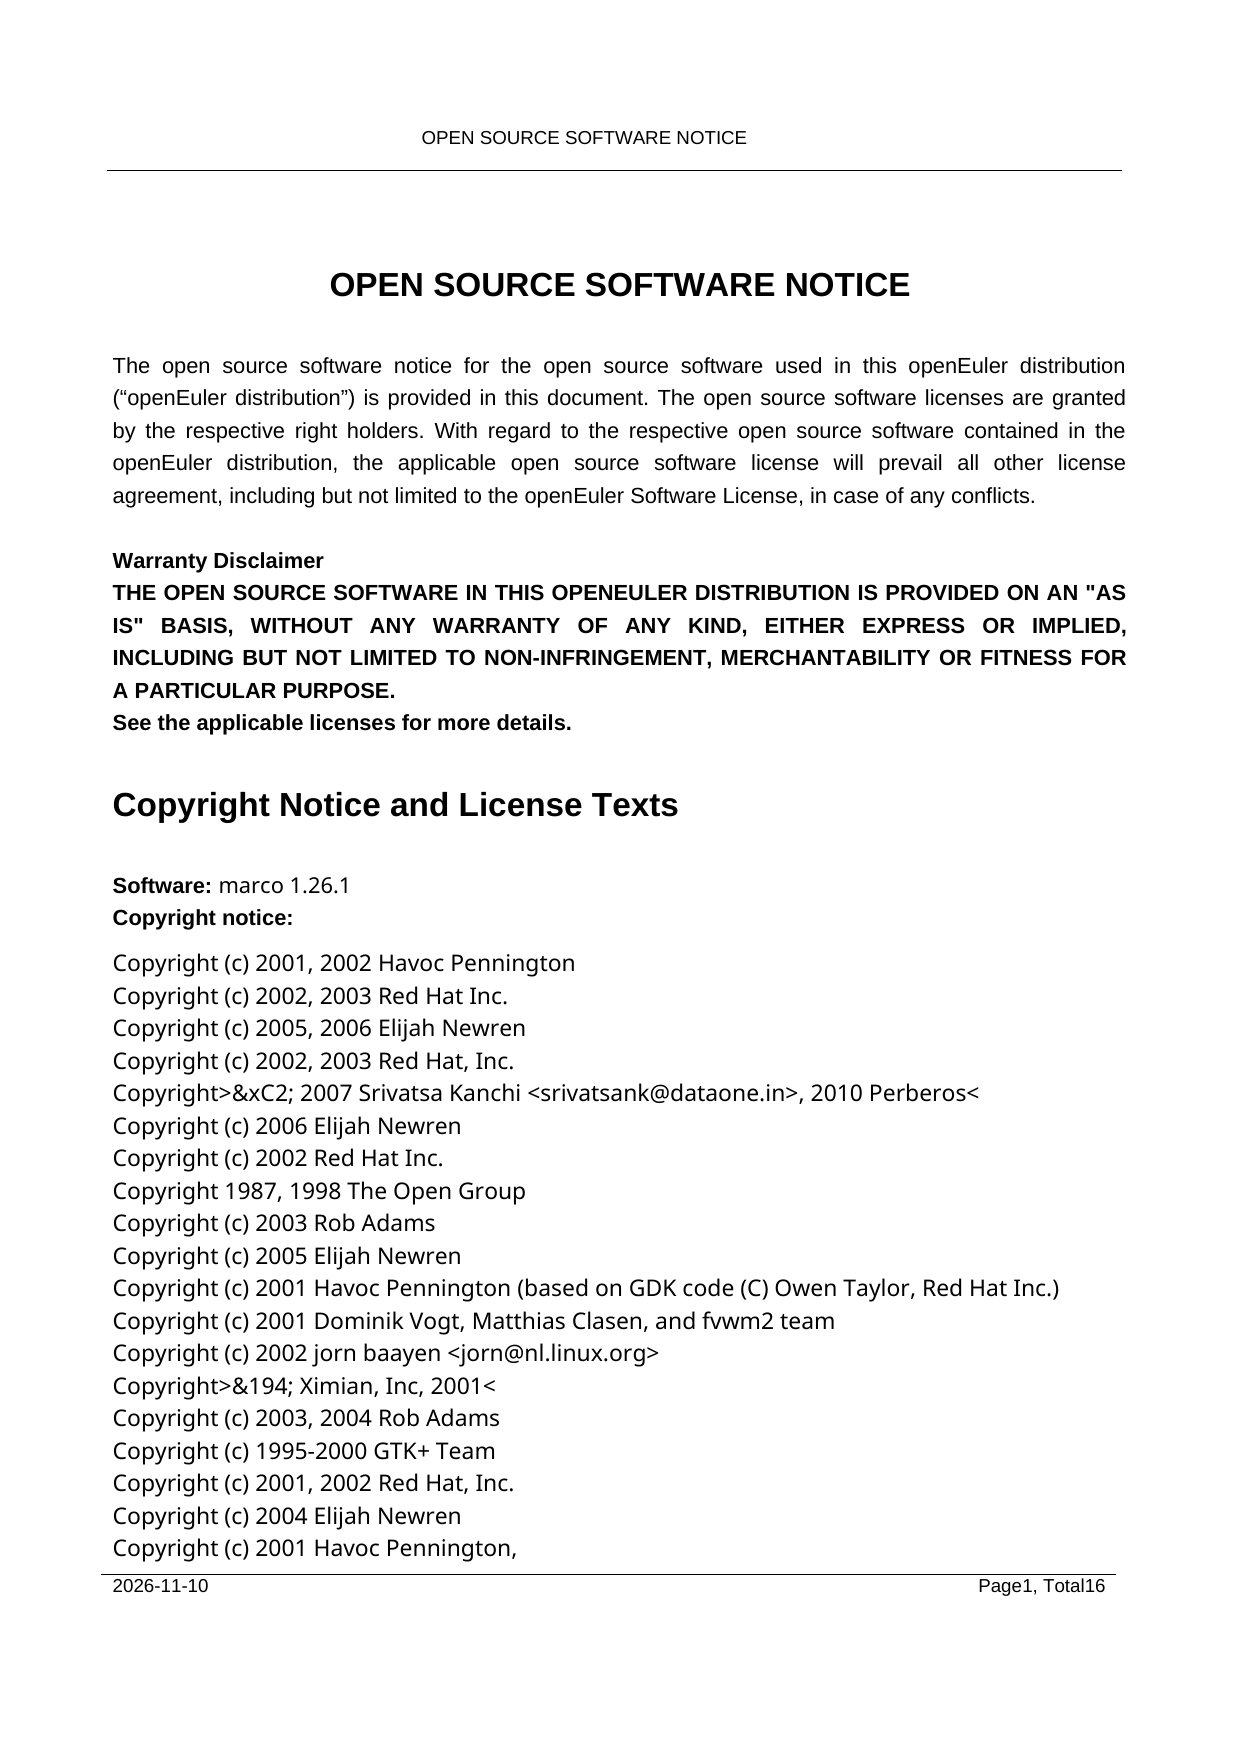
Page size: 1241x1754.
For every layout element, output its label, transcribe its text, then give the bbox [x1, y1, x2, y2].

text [112, 947, 1128, 1564]
text THE OPEN SOURCE SOFTWARE IN THIS OPENEULER DISTRIBUTION IS PROVIDED ON AN "AS IS" BASIS, WITHOUT ANY WARRANTY OF ANY KIND, EITHER EXPRESS OR IMPLIED, INCLUDING BUT NOT LIMITED TO NON-INFRINGEMENT, MERCHANTABILITY OR FITNESS FOR A PARTICULAR PURPOSE. See the applicable licenses for more details. [112, 576, 1128, 739]
text OPEN SOURCE SOFTWARE NOTICE [112, 251, 1128, 316]
text The open source software notice for the open source software used in this openEuler distribution (“openEuler distribution”) is provided in this document. The open source software licenses are granted by the respective right holders. With regard to the respective open source software contained in the openEuler distribution, the applicable open source software license will prevail all other license agreement, including but not limited to the openEuler Software License, in case of any conflicts. [112, 349, 1128, 511]
text Copyright notice: [112, 901, 1128, 934]
text Copyright Notice and License Texts [112, 771, 1128, 836]
title Software: marco 1.26.1 [112, 869, 1128, 901]
text Warranty Disclaimer [112, 544, 1128, 576]
